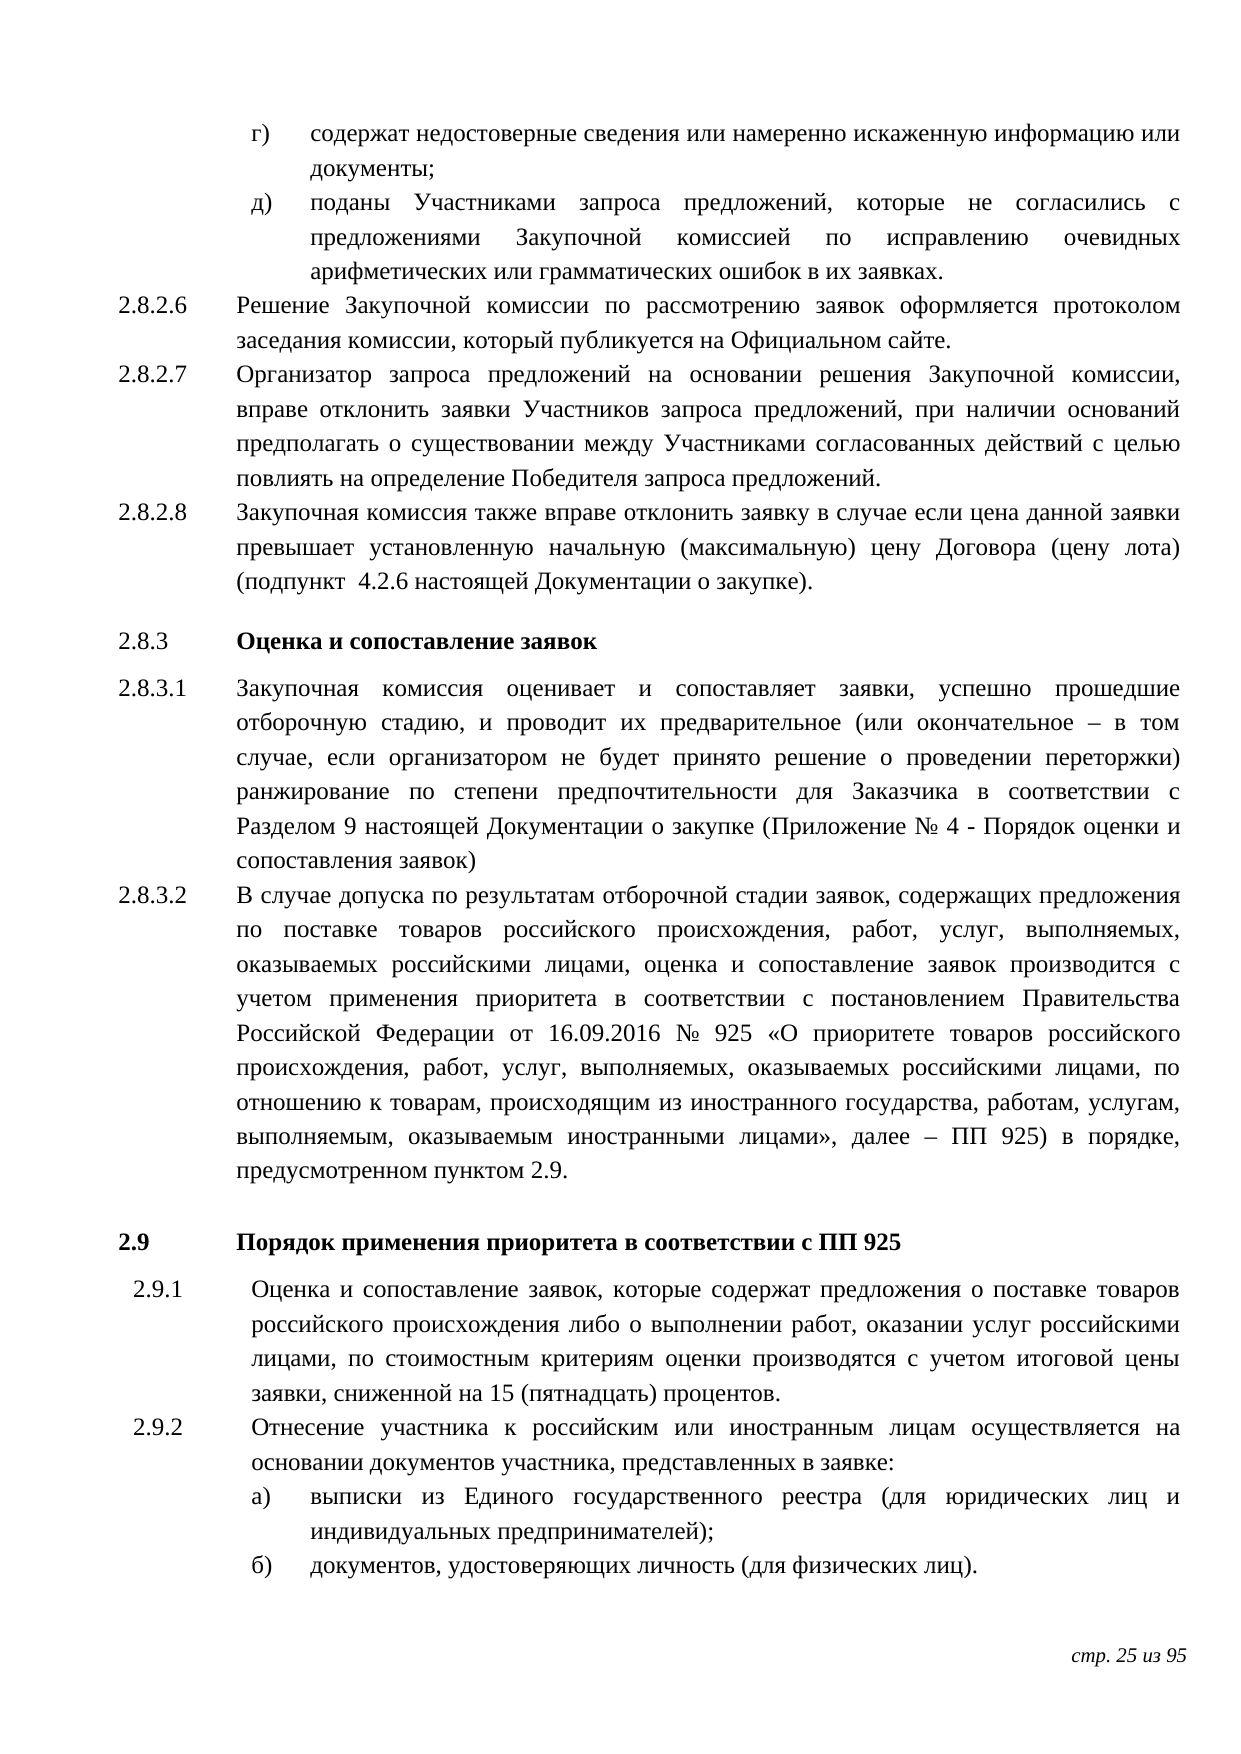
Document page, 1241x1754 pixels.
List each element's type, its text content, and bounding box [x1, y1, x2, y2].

text документов, удостоверяющих личность (для физических лиц). [251, 1550, 1181, 1579]
text Организатор запроса предложений на основании решения Закупочной комиссии, вправе отклонить заявки Участников запроса предложений, при наличии оснований предполагать о существовании между Участниками согласованных действий с целью повлиять на определение Победителя запроса предложений. [118, 359, 1181, 492]
text выписки из Единого государственного реестра (для юридических лиц и индивидуальных предпринимателей); [251, 1481, 1181, 1544]
subtitle Порядок применения приоритета в соответствии с ПП 925 [118, 1227, 1181, 1256]
text Отнесение участника к российским или иностранным лицам осуществляется на основании документов участника, представленных в заявке: [133, 1412, 1181, 1476]
text содержат недостоверные сведения или намеренно искаженную информацию или документы; [251, 118, 1181, 181]
text Оценка и сопоставление заявок [118, 626, 1181, 654]
text Закупочная комиссия также вправе отклонить заявку в случае если цена данной заявки превышает установленную начальную (максимальную) цену Договора (цену лота) (подпункт 4.2.6 настоящей Документации о закупке). [118, 497, 1181, 595]
text Оценка и сопоставление заявок, которые содержат предложения о поставке товаров российского происхождения либо о выполнении работ, оказании услуг российскими лицами, по стоимостным критериям оценки производятся с учетом итоговой цены заявки, сниженной на 15 (пятнадцать) процентов. [133, 1274, 1181, 1407]
text поданы Участниками запроса предложений, которые не согласились с предложениями Закупочной комиссией по исправлению очевидных арифметических или грамматических ошибок в их заявках. [251, 187, 1181, 285]
text Решение Закупочной комиссии по рассмотрению заявок оформляется протоколом заседания комиссии, который публикуется на Официальном сайте. [118, 291, 1181, 354]
text В случае допуска по результатам отборочной стадии заявок, содержащих предложения по поставке товаров российского происхождения, работ, услуг, выполняемых, оказываемых российскими лицами, оценка и сопоставление заявок производится с учетом применения приоритета в соответствии с постановлением Правительства Российской Федерации от 16.09.2016 № 925 «О приоритете товаров российского происхождения, работ, услуг, выполняемых, оказываемых российскими лицами, по отношению к товарам, происходящим из иностранного государства, работам, услугам, выполняемым, оказываемым иностранными лицами», далее – ПП 925) в порядке, предусмотренном пунктом 2.9. [118, 880, 1181, 1184]
text Закупочная комиссия оценивает и сопоставляет заявки, успешно прошедшие отборочную стадию, и проводит их предварительное (или окончательное – в том случае, если организатором не будет принято решение о проведении переторжки) ранжирование по степени предпочтительности для Заказчика в соответствии с Разделом 9 настоящей Документации о закупке (Приложение № 4 - Порядок оценки и сопоставления заявок) [118, 673, 1181, 874]
